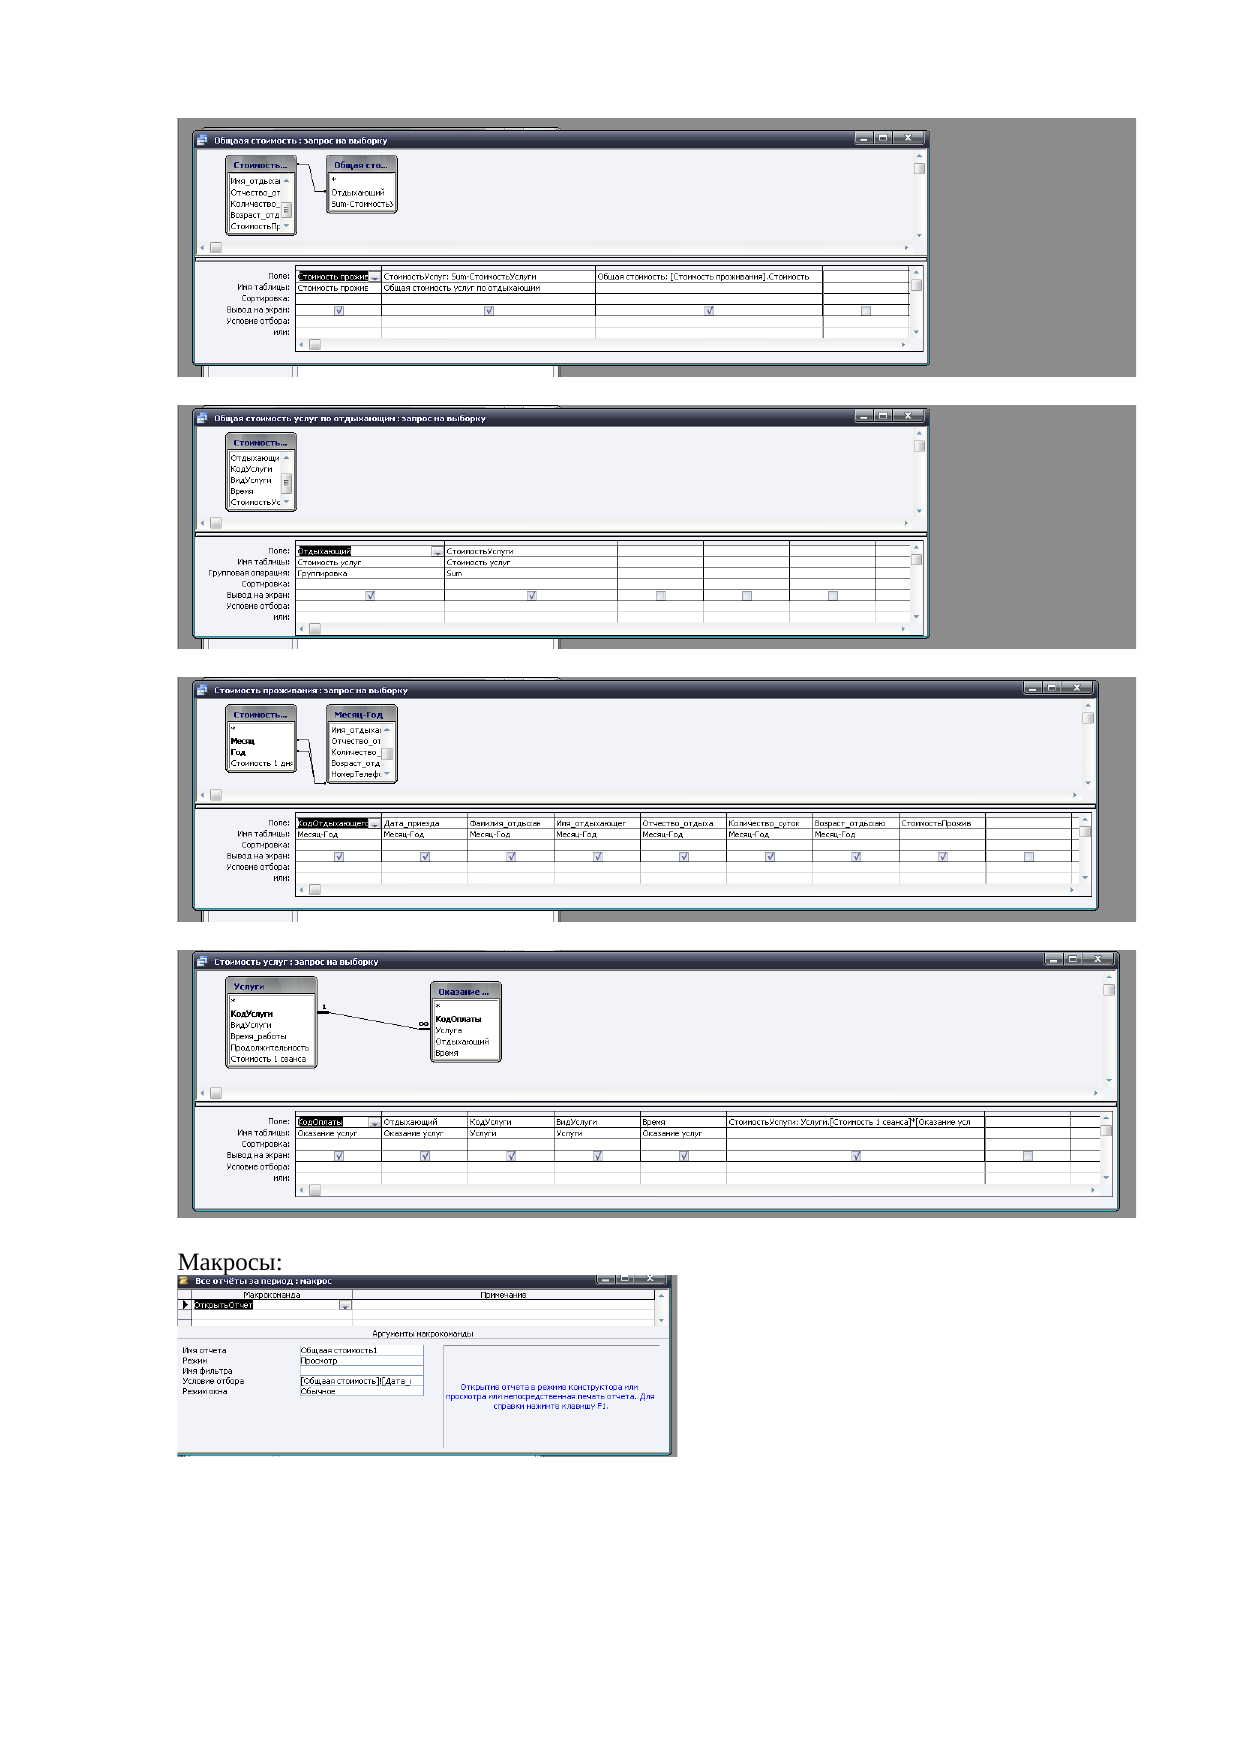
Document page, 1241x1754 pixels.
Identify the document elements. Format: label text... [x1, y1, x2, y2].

picture [177, 1275, 678, 1457]
picture [177, 405, 1137, 649]
text Макросы: [177, 1247, 1152, 1275]
picture [177, 677, 1137, 922]
picture [177, 118, 1137, 377]
picture [177, 950, 1137, 1218]
